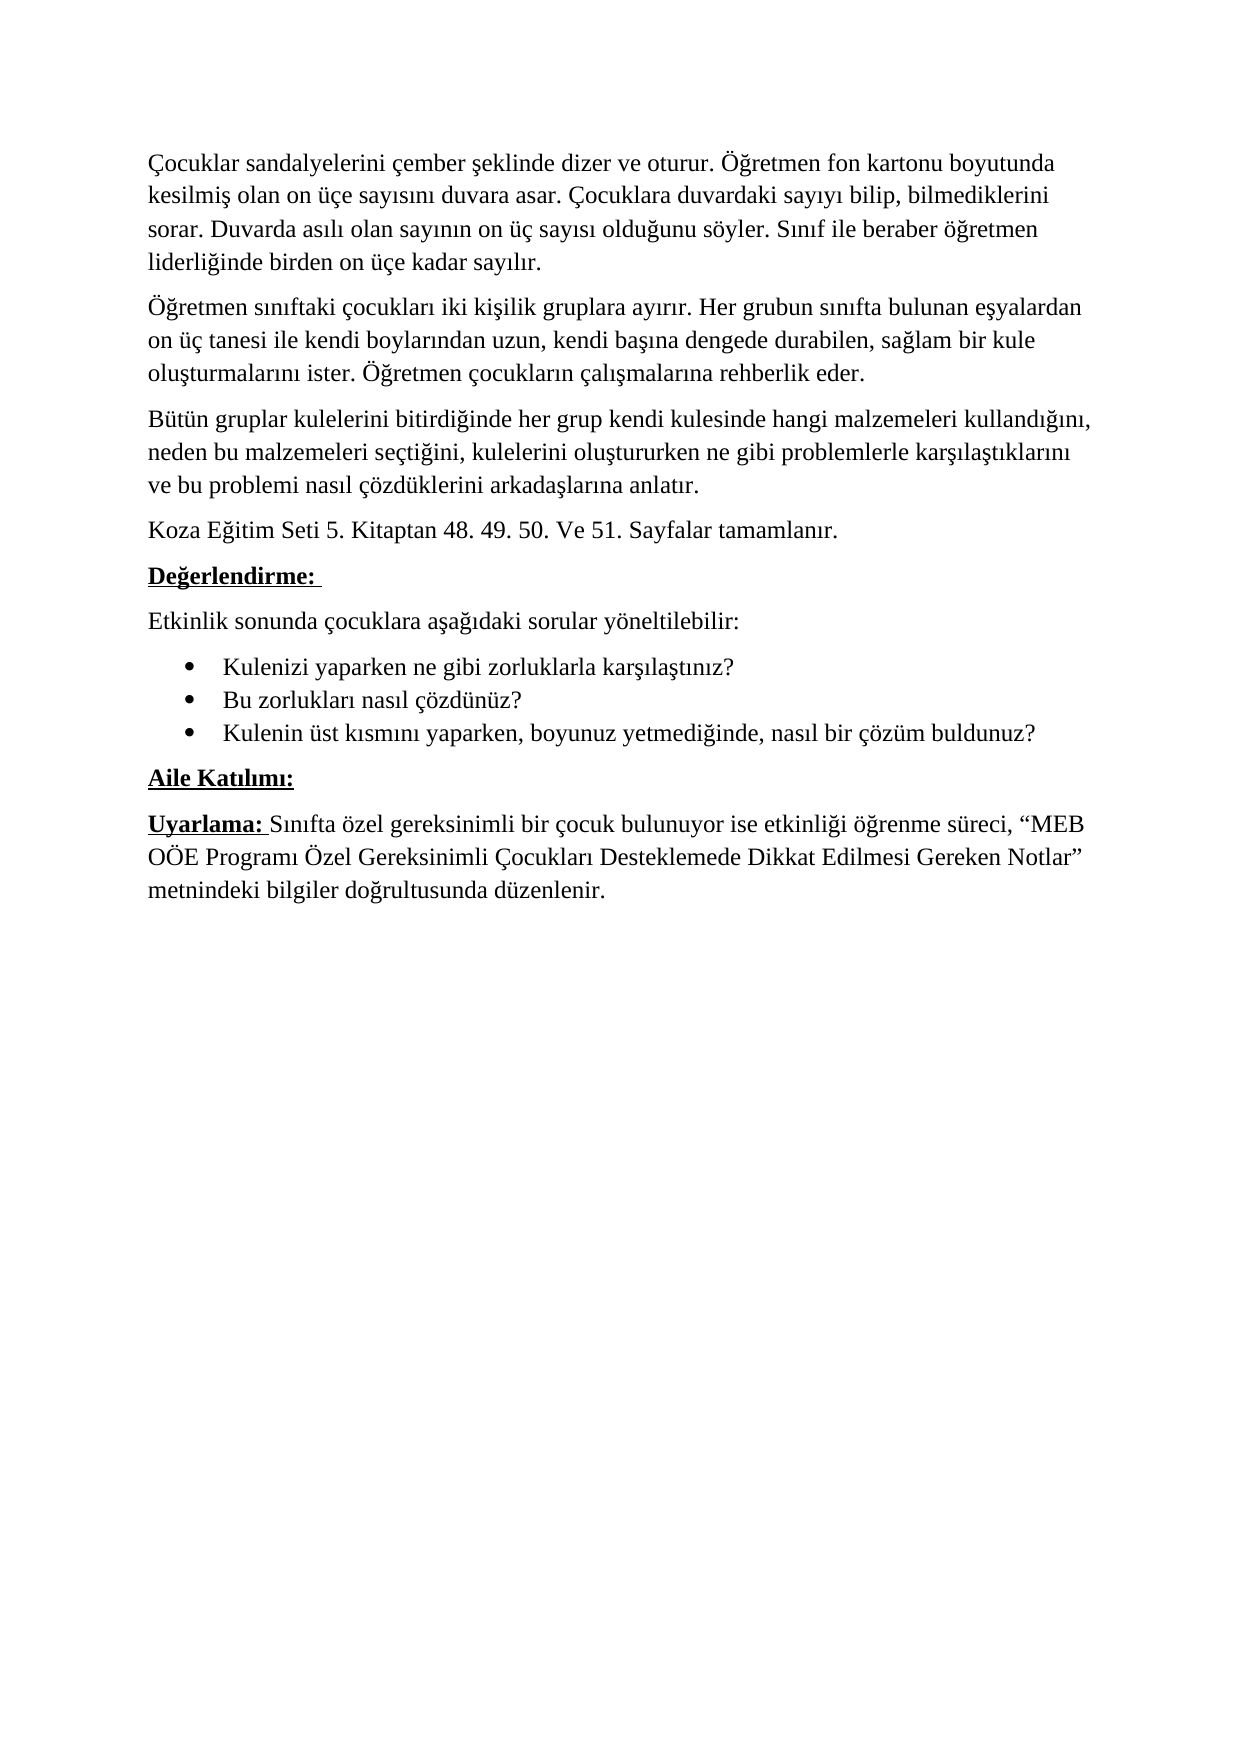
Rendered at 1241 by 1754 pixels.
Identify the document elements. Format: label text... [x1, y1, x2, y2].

text Değerlendirme: [148, 561, 1093, 589]
text Öğretmen sınıftaki çocukları iki kişilik gruplara ayırır. Her grubun sınıfta bulunan eşyalardan on üç tanesi ile kendi boylarından uzun, kendi başına dengede durabilen, sağlam bir kule oluşturmalarını ister. Öğretmen çocukların çalışmalarına rehberlik eder. [148, 292, 1093, 387]
list Kulenin üst kısmını yaparken, boyunuz yetmediğinde, nasıl bir çözüm buldunuz? [185, 718, 1093, 747]
text Koza Eğitim Seti 5. Kitaptan 48. 49. 50. Ve 51. Sayfalar tamamlanır. [148, 515, 1093, 544]
text Uyarlama: Sınıfta özel gereksinimli bir çocuk bulunuyor ise etkinliği öğrenme süreci, “MEB OÖE Programı Özel Gereksinimli Çocukları Desteklemede Dikkat Edilmesi Gereken Notlar” metnindeki bilgiler doğrultusunda düzenlenir. [148, 809, 1093, 904]
list Bu zorlukları nasıl çözdünüz? [185, 685, 1093, 714]
text Etkinlik sonunda çocuklara aşağıdaki sorular yöneltilebilir: [148, 606, 1093, 635]
list Kulenizi yaparken ne gibi zorluklarla karşılaştınız? [185, 652, 1093, 681]
text Aile Katılımı: [148, 763, 1093, 792]
text Çocuklar sandalyelerini çember şeklinde dizer ve oturur. Öğretmen fon kartonu boyutunda kesilmiş olan on üçe sayısını duvara asar. Çocuklara duvardaki sayıyı bilip, bilmediklerini sorar. Duvarda asılı olan sayının on üç sayısı olduğunu söyler. Sınıf ile beraber öğretmen liderliğinde birden on üçe kadar sayılır. [148, 148, 1093, 275]
text Bütün gruplar kulelerini bitirdiğinde her grup kendi kulesinde hangi malzemeleri kullandığını, neden bu malzemeleri seçtiğini, kulelerini oluştururken ne gibi problemlerle karşılaştıklarını ve bu problemi nasıl çözdüklerini arkadaşlarına anlatır. [148, 404, 1093, 498]
